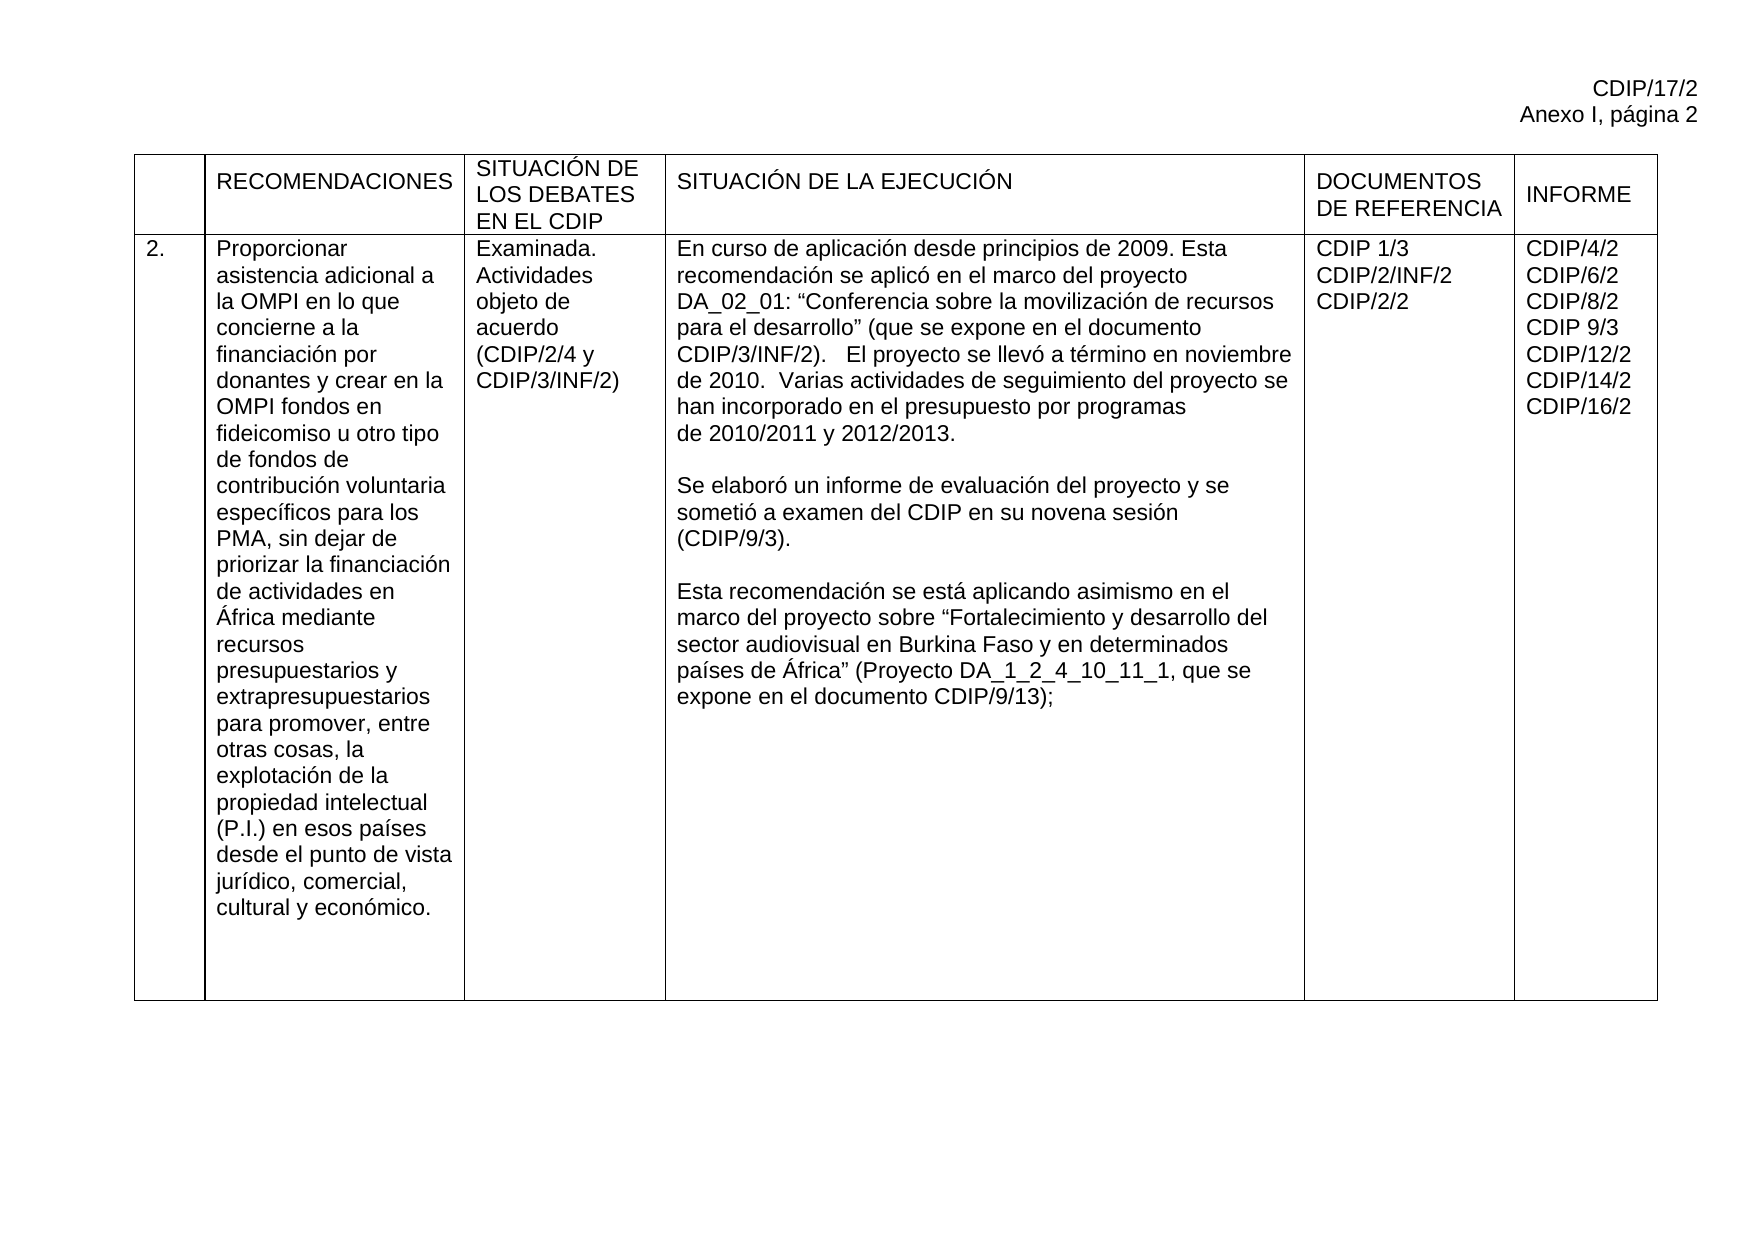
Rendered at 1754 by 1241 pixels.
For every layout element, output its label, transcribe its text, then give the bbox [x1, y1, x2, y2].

table_header [135, 155, 204, 234]
table_cell CDIP/4/2 CDIP/6/2 CDIP/8/2 CDIP 9/3 CDIP/12/2 CDIP/14/2 CDIP/16/2 [1515, 235, 1657, 999]
table_cell Examinada. Actividades objeto de acuerdo (CDIP/2/4 y CDIP/3/INF/2) [465, 235, 665, 999]
table_cell CDIP 1/3 CDIP/2/INF/2 CDIP/2/2 [1305, 235, 1514, 999]
table_header DOCUMENTOS DE REFERENCIA [1305, 155, 1514, 234]
table_cell Proporcionar asistencia adicional a la OMPI en lo que concierne a la financiación por donantes y crear en la OMPI fondos en fideicomiso u otro tipo de fondos de contribución voluntaria específicos para los PMA, sin dejar de priorizar la financiación de actividades en África mediante recursos presupuestarios y extrapresupuestarios para promover, entre otras cosas, la explotación de la propiedad intelectual (P.I.) en esos países desde el punto de vista jurídico, comercial, cultural y económico. [206, 235, 464, 999]
table_cell En curso de aplicación desde principios de 2009. Esta recomendación se aplicó en el marco del proyecto DA_02_01: “Conferencia sobre la movilización de recursos para el desarrollo” (que se expone en el documento CDIP/3/INF/2). El proyecto se llevó a término en noviembre de 2010. Varias actividades de seguimiento del proyecto se han incorporado en el presupuesto por programas de 2010/2011 y 2012/2013. Se elaboró un informe de evaluación del proyecto y se sometió a examen del CDIP en su novena sesión (CDIP/9/3). Esta recomendación se está aplicando asimismo en el marco del proyecto sobre “Fortalecimiento y desarrollo del sector audiovisual en Burkina Faso y en determinados países de África” (Proyecto DA_1_2_4_10_11_1, que se expone en el documento CDIP/9/13); [666, 235, 1304, 999]
table_cell [135, 235, 204, 999]
table_header RECOMENDACIONES [206, 155, 464, 234]
table_header SITUACIÓN DE LOS DEBATES EN EL CDIP [465, 155, 665, 234]
table_header SITUACIÓN DE LA EJECUCIÓN [666, 155, 1304, 234]
table_header INFORME [1515, 155, 1657, 234]
